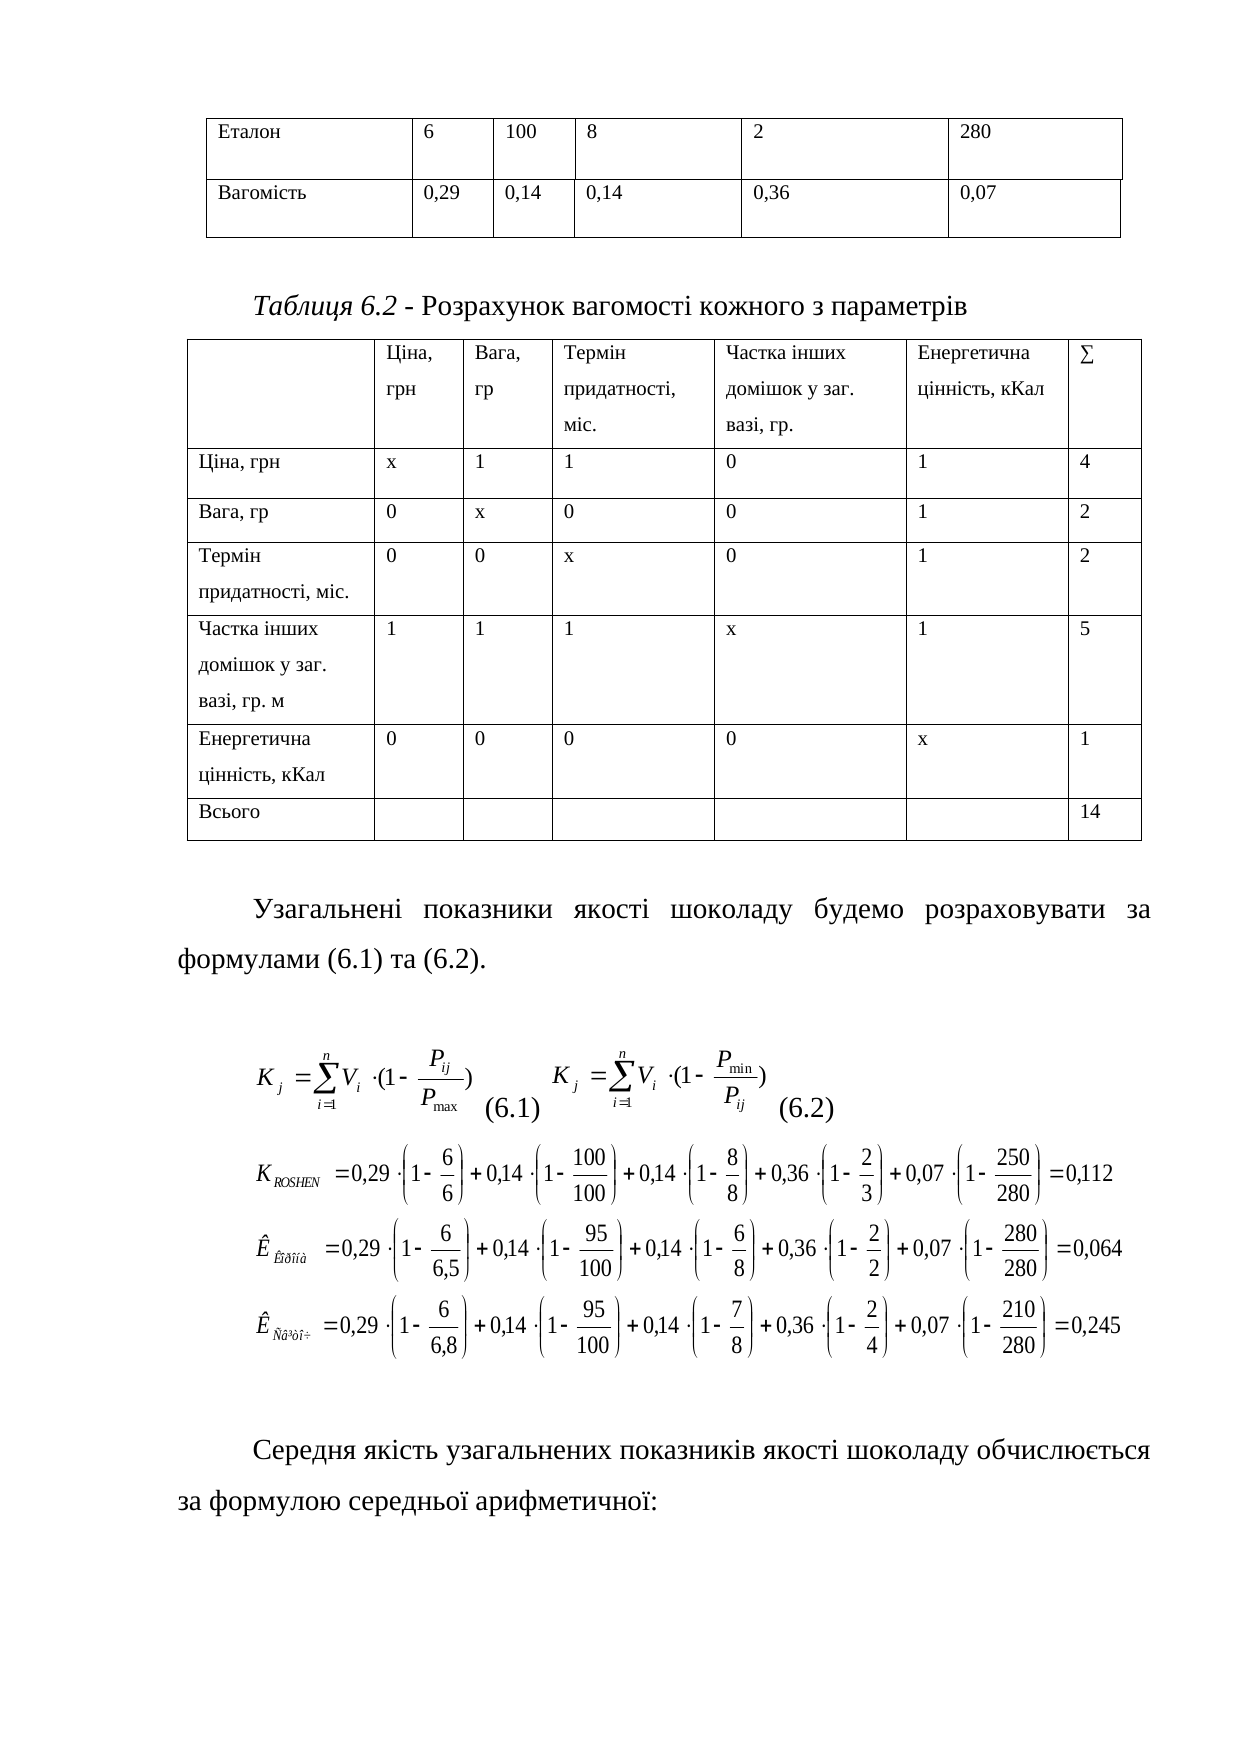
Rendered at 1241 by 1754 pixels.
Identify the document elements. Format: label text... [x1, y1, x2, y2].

table_cell 0,07 [949, 180, 1120, 237]
table_cell x [464, 499, 552, 542]
table_cell Вагомість [207, 180, 412, 237]
table_cell [553, 799, 714, 840]
table_cell 0,14 [575, 180, 741, 237]
table_cell 1 [907, 616, 1068, 724]
table_cell 0 [464, 725, 552, 797]
table_cell 1 [907, 499, 1068, 542]
table_cell 1 [553, 616, 714, 724]
text (6.1) (6.2) [177, 1042, 1152, 1123]
table_cell Ціна, грн [188, 449, 374, 498]
table_cell 1 [375, 616, 463, 724]
table_header [188, 340, 374, 448]
table_cell [464, 799, 552, 840]
table_cell 14 [1069, 799, 1141, 840]
table_cell 0 [715, 499, 906, 542]
table_cell 0,14 [494, 180, 574, 237]
text Узагальнені показники якості шоколаду будемо розраховувати за формулами (6.1) та (6.2). [177, 891, 1152, 975]
table_cell 0 [375, 499, 463, 542]
table_cell 1 [464, 449, 552, 498]
text Таблиця 6.2 - Розрахунок вагомості кожного з параметрів [177, 288, 1152, 322]
table_cell 1 [907, 543, 1068, 615]
table_cell 5 [1069, 616, 1141, 724]
table_cell 2 [1069, 543, 1141, 615]
table_header Частка інших домішок у заг. вазі, гр. [715, 340, 906, 448]
text Середня якість узагальнених показників якості шоколаду обчислюється за формулою середньої арифметичної: [177, 1432, 1152, 1516]
table_cell 1 [553, 449, 714, 498]
table_cell 0 [375, 725, 463, 797]
table_cell [715, 799, 906, 840]
table_header Енергетична цінність, кКал [907, 340, 1068, 448]
table_cell 0 [715, 543, 906, 615]
table_cell [907, 799, 1068, 840]
table_cell 280 [949, 119, 1122, 179]
table_header Ціна, грн [375, 340, 463, 448]
table_cell 1 [464, 616, 552, 724]
table_cell Всього [188, 799, 374, 840]
table_cell 2 [742, 119, 948, 179]
table_cell 0 [464, 543, 552, 615]
table_cell 8 [576, 119, 741, 179]
table_cell 0 [715, 725, 906, 797]
table_cell x [553, 543, 714, 615]
table_cell 0 [553, 725, 714, 797]
table_cell 2 [1069, 499, 1141, 542]
table_cell 1 [1069, 725, 1141, 797]
table_cell x [375, 449, 463, 498]
table_header ∑ [1069, 340, 1141, 448]
table_cell Еталон [207, 119, 412, 179]
table_cell Термін придатності, міс. [188, 543, 374, 615]
table_cell 6 [413, 119, 493, 179]
table_cell x [715, 616, 906, 724]
table_cell Енергетична цінність, кКал [188, 725, 374, 797]
table_header Вага, гр [464, 340, 552, 448]
table_header Термін придатності, міс. [553, 340, 714, 448]
table_cell 0 [375, 543, 463, 615]
table_cell 0,29 [413, 180, 493, 237]
table_cell 0,36 [742, 180, 948, 237]
table_cell [375, 799, 463, 840]
table_cell Вага, гр [188, 499, 374, 542]
table_cell 0 [715, 449, 906, 498]
table_cell x [907, 725, 1068, 797]
table_cell 100 [494, 119, 575, 179]
table_cell 4 [1069, 449, 1141, 498]
table_cell 1 [907, 449, 1068, 498]
table_cell 0 [553, 499, 714, 542]
table_cell Частка інших домішок у заг. вазі, гр. м [188, 616, 374, 724]
